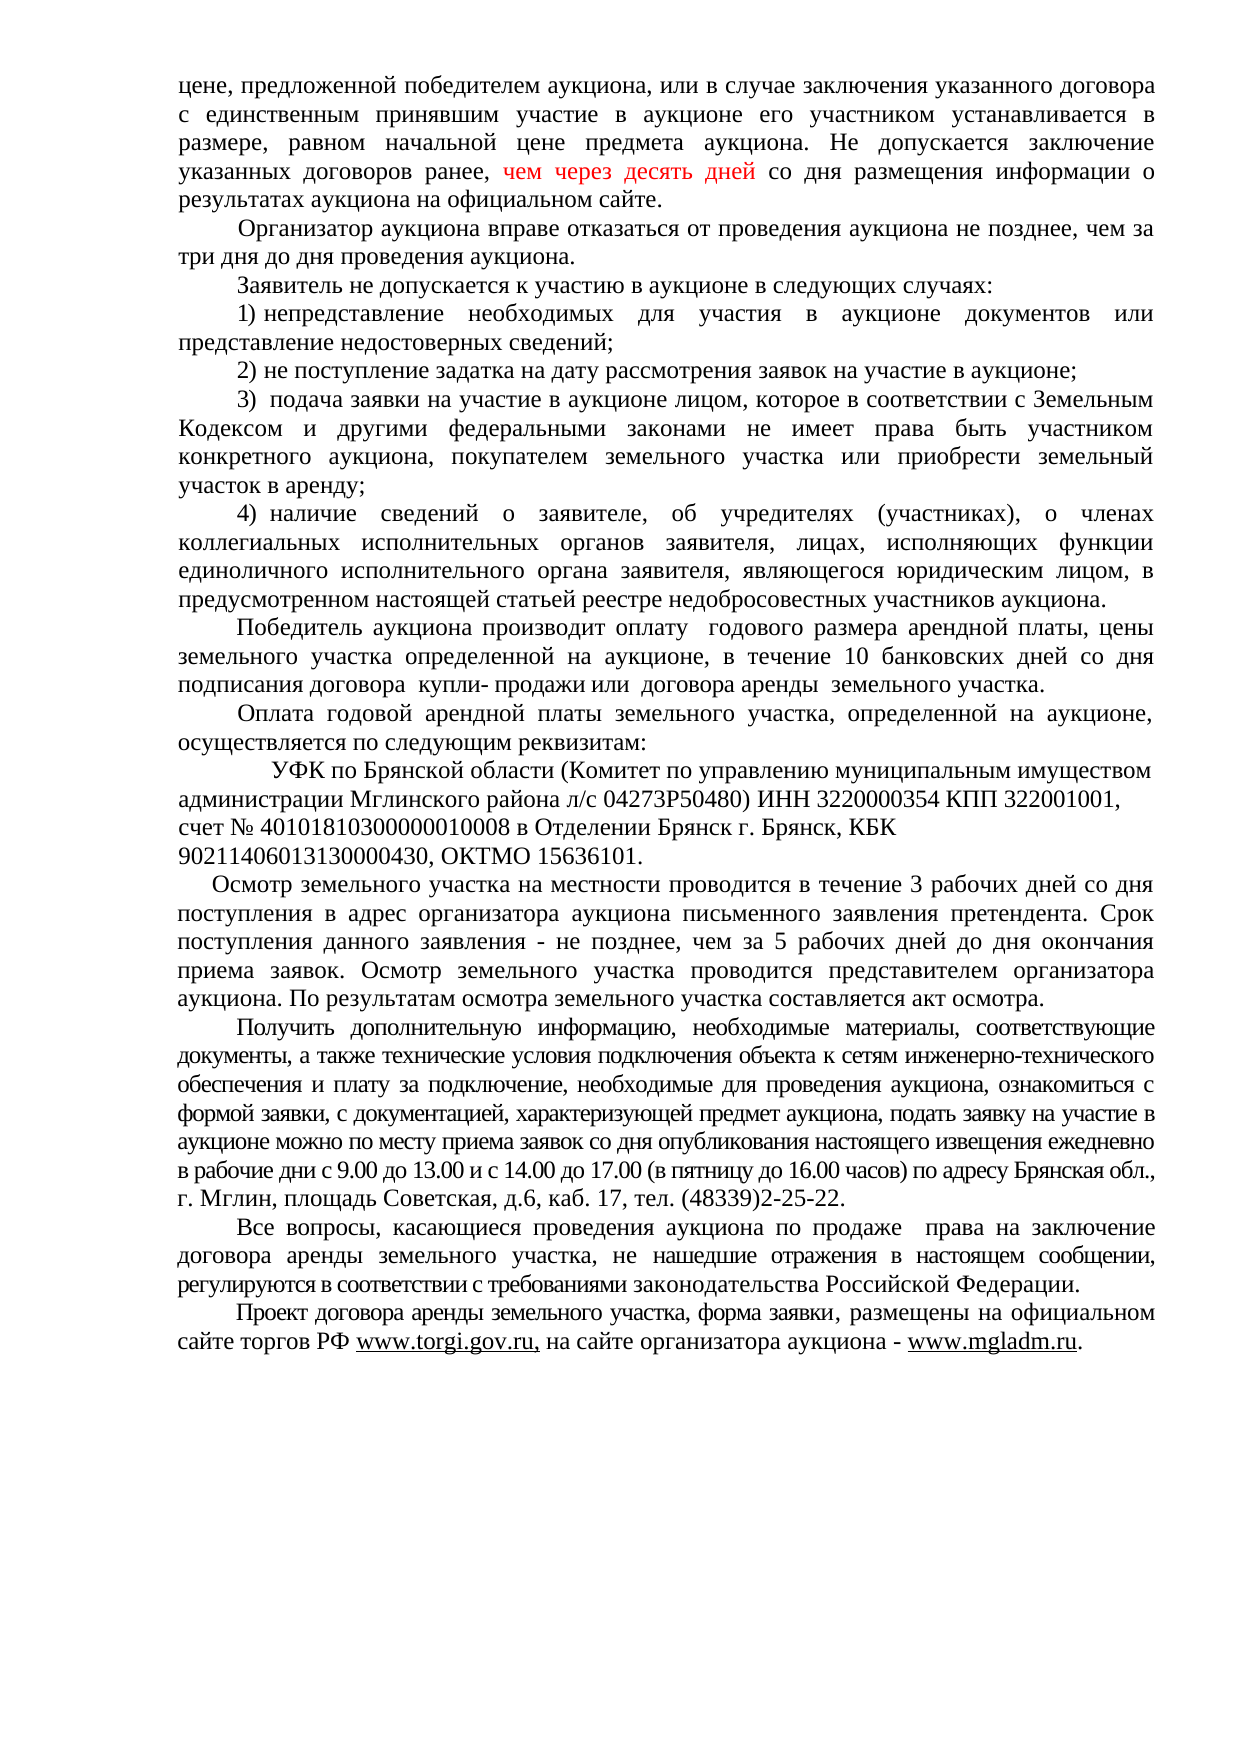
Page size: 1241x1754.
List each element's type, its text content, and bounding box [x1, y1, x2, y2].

text Получить дополнительную информацию, необходимые материалы, соответствующие документы, а также технические условия подключения объекта к сетям инженерно-технического обеспечения и плату за подключение, необходимые для проведения аукциона, ознакомиться с формой заявки, с документацией, характеризующей предмет аукциона, подать заявку на участие в аукционе можно по месту приема заявок со дня опубликования настоящего извещения ежедневно в рабочие дни с 9.00 до 13.00 и с 14.00 до 17.00 (в пятницу до 16.00 часов) по адресу Брянская обл., г. Мглин, площадь Советская, д.6, каб. 17, тел. (48339)2-25-22. [177, 1013, 1156, 1212]
list не поступление задатка на дату рассмотрения заявок на участие в аукционе; [237, 356, 1156, 385]
text УФК по Брянской области (Комитет по управлению муниципальным имуществом администрации Мглинского района л/с 04273Р50480) ИНН 3220000354 КПП 322001001, счет № 40101810300000010008 в Отделении Брянск г. Брянск, КБК 90211406013130000430, ОКТМО 15636101. [178, 756, 1156, 870]
list подача заявки на участие в аукционе лицом, которое в соответствии с Земельным Кодексом и другими федеральными законами не имеет права быть участником конкретного аукциона, покупателем земельного участка или приобрести земельный участок в аренду; [178, 385, 1154, 499]
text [178, 71, 1156, 213]
text Победитель аукциона производит оплату годового размера арендной платы, цены земельного участка определенной на аукционе, в течение 10 банковских дней со дня подписания договора купли- продажи или договора аренды земельного участка. [178, 613, 1155, 699]
text Осмотр земельного участка на местности проводится в течение 3 рабочих дней со дня поступления в адрес организатора аукциона письменного заявления претендента. Срок поступления данного заявления - не позднее, чем за 5 рабочих дней до дня окончания приема заявок. Осмотр земельного участка проводится представителем организатора аукциона. По результатам осмотра земельного участка составляется акт осмотра. [177, 870, 1155, 1013]
text Все вопросы, касающиеся проведения аукциона по продаже права на заключение договора аренды земельного участка, не нашедшие отражения в настоящем сообщении, регулируются в соответствии с требованиями законодательства Российской Федерации. [177, 1212, 1156, 1298]
list непредставление необходимых для участия в аукционе документов или представление недостоверных сведений; [178, 299, 1155, 356]
list наличие сведений о заявителе, об учредителях (участниках), о членах коллегиальных исполнительных органов заявителя, лицах, исполняющих функции единоличного исполнительного органа заявителя, являющегося юридическим лицом, в предусмотренном настоящей статьей реестре недобросовестных участников аукциона. [178, 499, 1155, 613]
text Заявитель не допускается к участию в аукционе в следующих случаях: [237, 271, 1156, 299]
text Организатор аукциона вправе отказаться от проведения аукциона не позднее, чем за три дня до дня проведения аукциона. [178, 213, 1155, 271]
text Проект договора аренды земельного участка, форма заявки, размещены на официальном сайте торгов РФ www.torgi.gov.ru, на сайте организатора аукциона - www.mgladm.ru. [177, 1298, 1156, 1355]
text Оплата годовой арендной платы земельного участка, определенной на аукционе, осуществляется по следующим реквизитам: [178, 699, 1154, 756]
